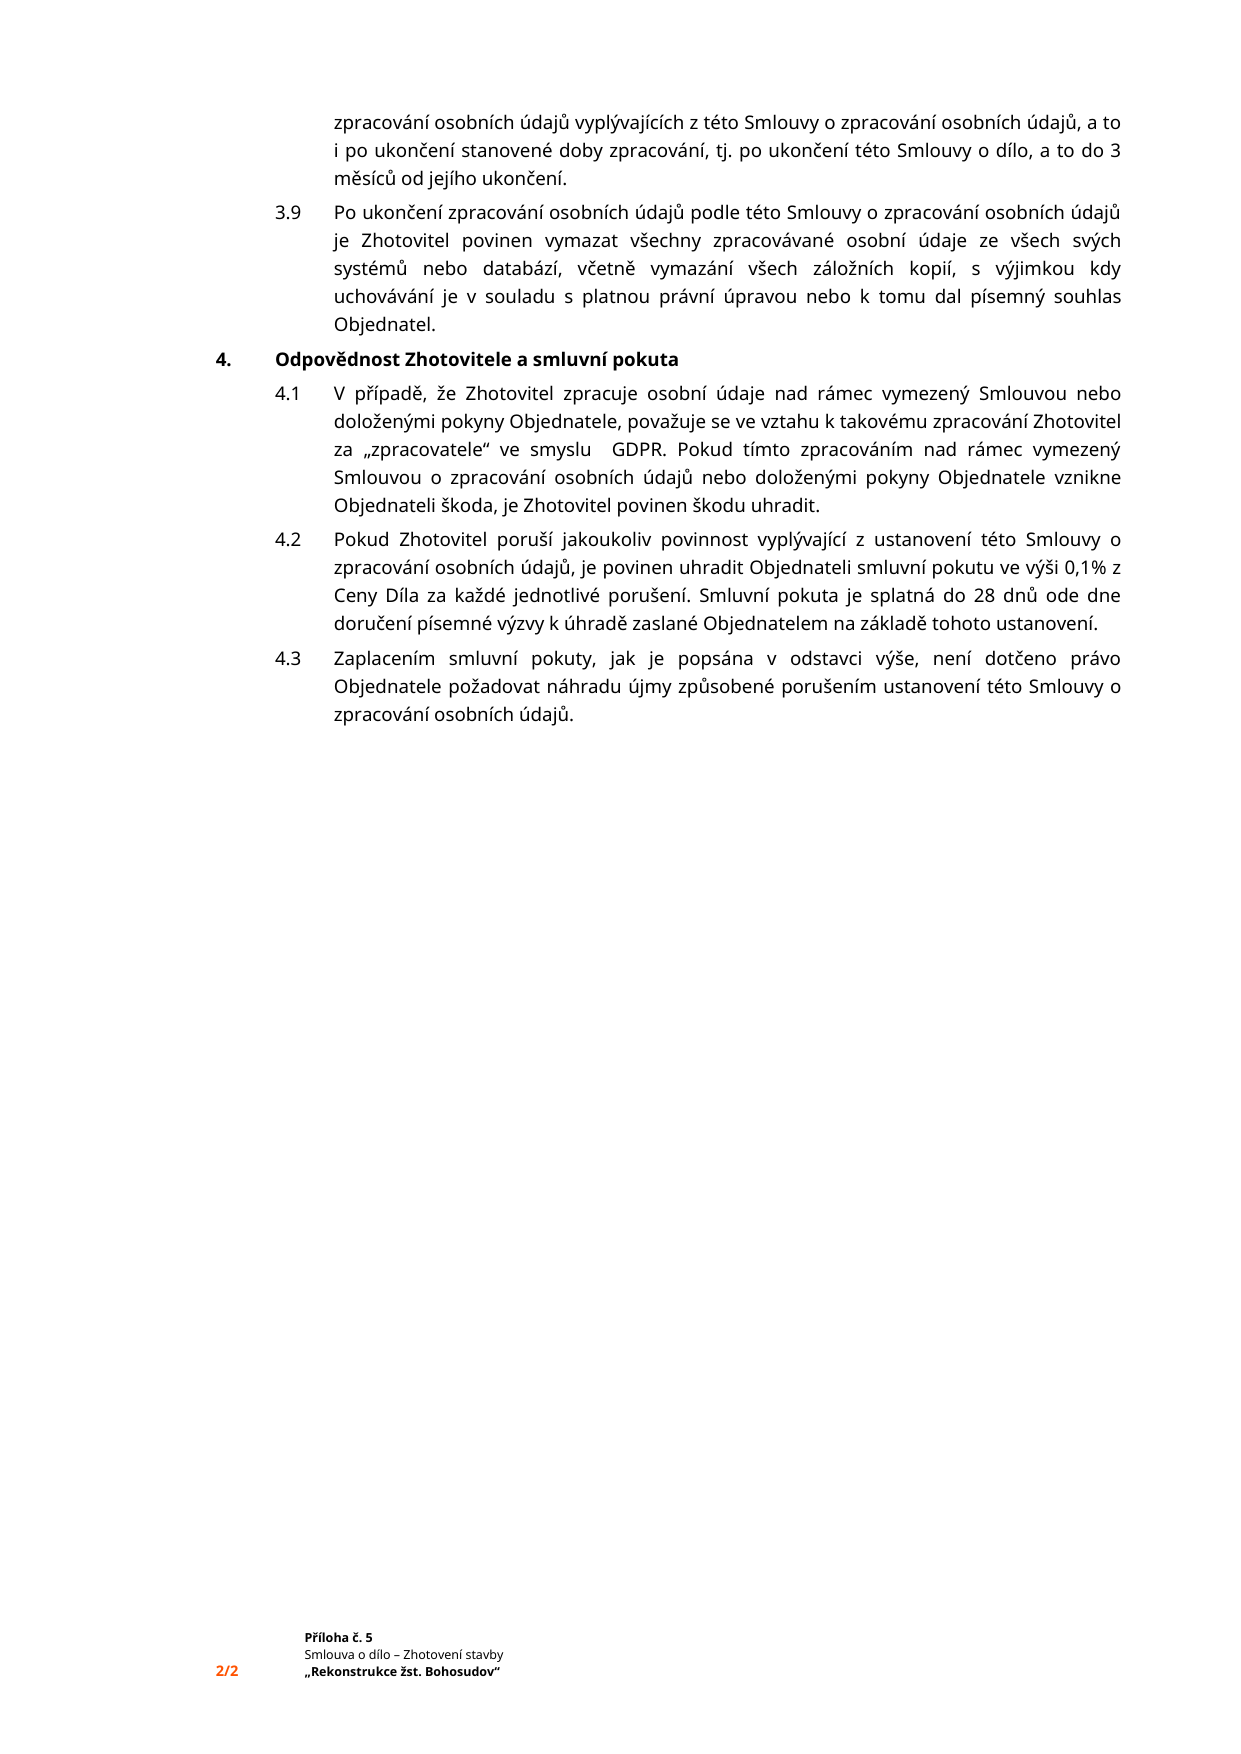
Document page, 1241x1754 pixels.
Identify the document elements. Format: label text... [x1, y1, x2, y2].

list Zaplacením smluvní pokuty, jak je popsána v odstavci výše, není dotčeno právo Objednatele požadovat náhradu újmy způsobené porušením ustanovení této Smlouvy o zpracování osobních údajů. [275, 645, 1122, 726]
list Po ukončení zpracování osobních údajů podle této Smlouvy o zpracování osobních údajů je Zhotovitel povinen vymazat všechny zpracovávané osobní údaje ze všech svých systémů nebo databází, včetně vymazání všech záložních kopií, s výjimkou kdy uchovávání je v souladu s platnou právní úpravou nebo k tomu dal písemný souhlas Objednatel. [275, 199, 1122, 337]
list Odpovědnost Zhotovitele a smluvní pokuta [216, 346, 1122, 371]
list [275, 109, 1122, 191]
list Pokud Zhotovitel poruší jakoukoliv povinnost vyplývající z ustanovení této Smlouvy o zpracování osobních údajů, je povinen uhradit Objednateli smluvní pokutu ve výši 0,1% z Ceny Díla za každé jednotlivé porušení. Smluvní pokuta je splatná do 28 dnů ode dne doručení písemné výzvy k úhradě zaslané Objednatelem na základě tohoto ustanovení. [275, 527, 1122, 636]
list V případě, že Zhotovitel zpracuje osobní údaje nad rámec vymezený Smlouvou nebo doloženými pokyny Objednatele, považuje se ve vztahu k takovému zpracování Zhotovitel za „zpracovatele“ ve smyslu GDPR. Pokud tímto zpracováním nad rámec vymezený Smlouvou o zpracování osobních údajů nebo doloženými pokyny Objednatele vznikne Objednateli škoda, je Zhotovitel povinen škodu uhradit. [275, 380, 1122, 518]
